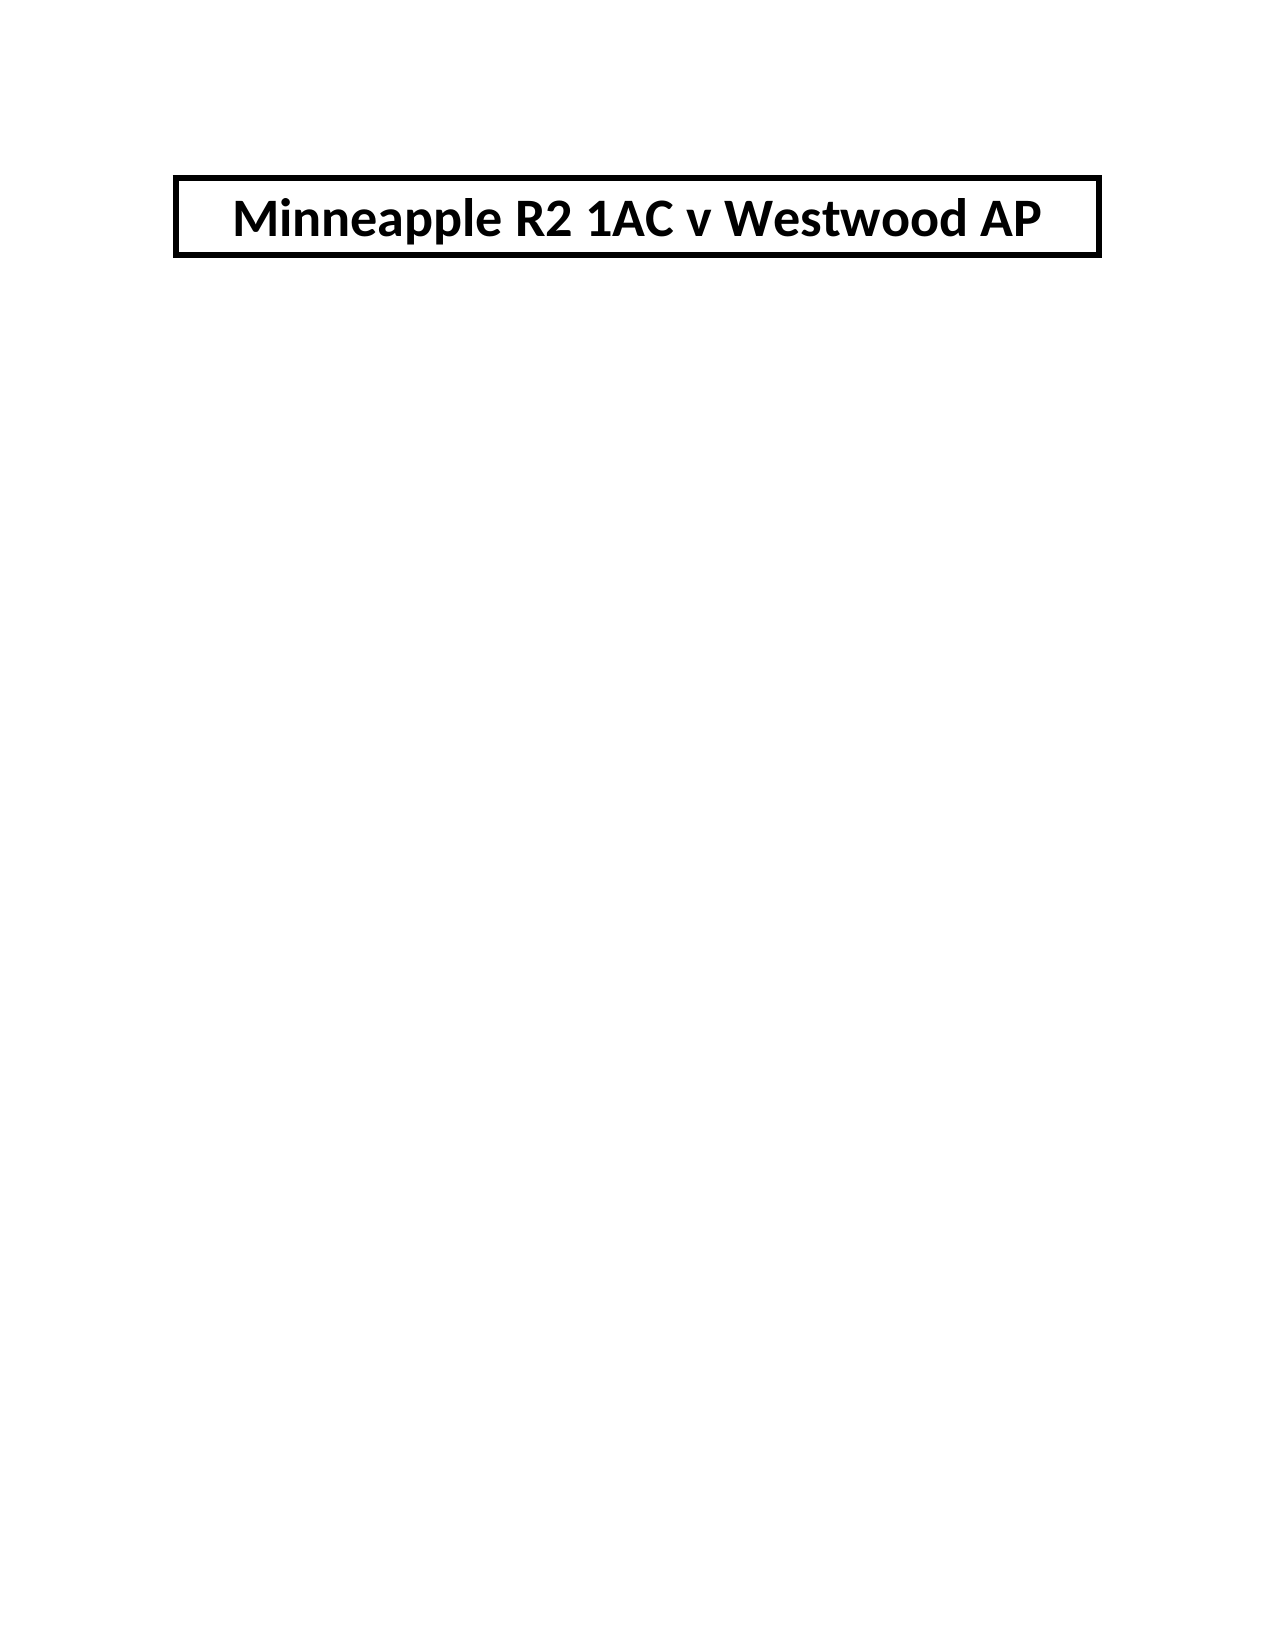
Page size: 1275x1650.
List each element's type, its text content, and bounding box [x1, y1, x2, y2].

subtitle Minneapple R2 1AC v Westwood AP [179, 181, 1096, 252]
